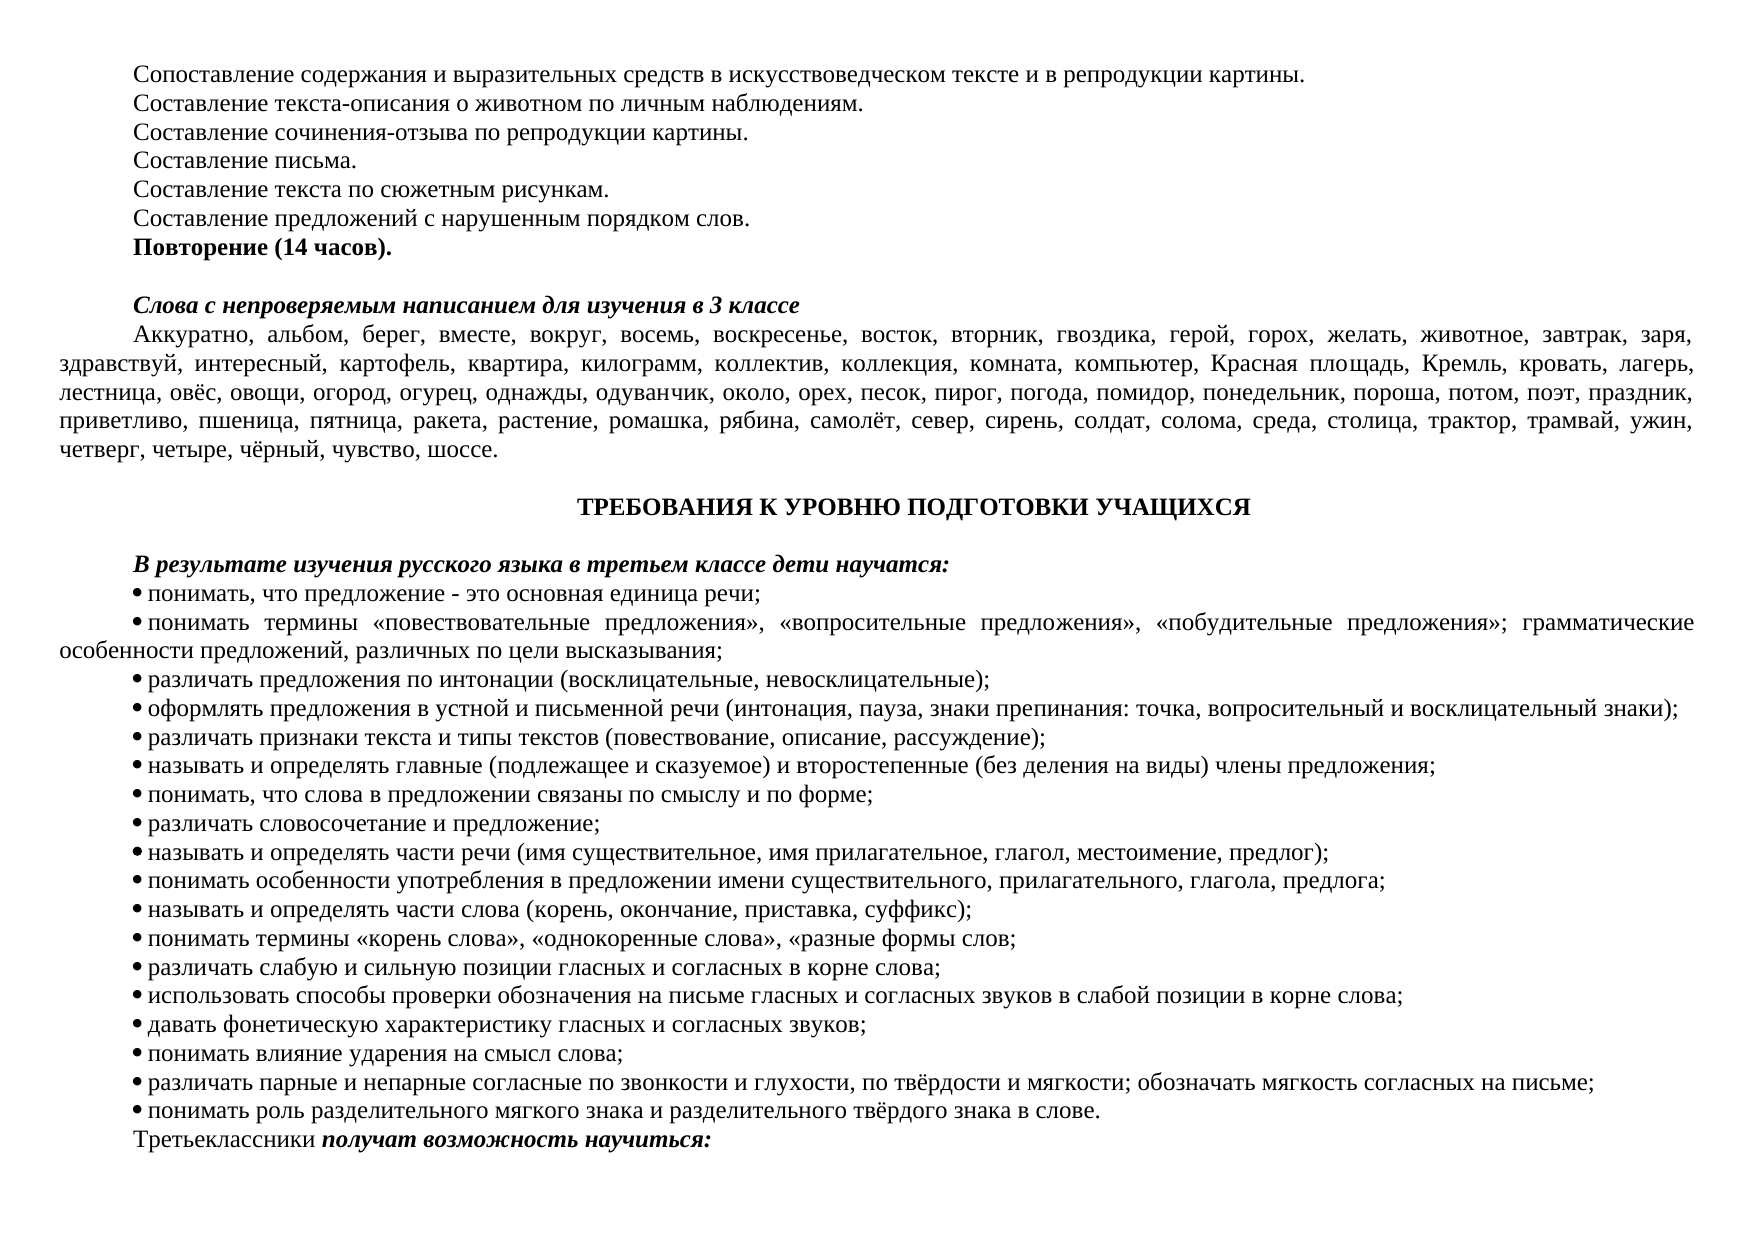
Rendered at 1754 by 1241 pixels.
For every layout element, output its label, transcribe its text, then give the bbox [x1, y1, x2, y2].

list использовать способы проверки обозначения на письме гласных и согласных звуков в слабой позиции в корне слова; [59, 980, 1695, 1009]
text Составление текста-описания o животном по личным наблюдениям. [59, 88, 1695, 117]
list различать предложения по интонации (восклицательные, невосклицательные); [59, 664, 1695, 693]
list оформлять предложения в устной и письменной речи (интонация, пауза, знаки препинания: точка, вопросительный и восклицательный знаки); [59, 693, 1695, 722]
list различать слабую и сильную позиции гласных и согласных в корне слова; [59, 952, 1695, 980]
text Третьеклассники получат возможность научиться: [59, 1124, 1695, 1153]
list понимать роль разделительного мягкого знака и разделительного твёрдого знака в слове. [59, 1095, 1695, 1124]
list различать признаки текста и типы текстов (повествование, описание, рассуждение); [59, 722, 1695, 750]
list понимать влияние ударения на смысл слова; [59, 1038, 1695, 1067]
text Составление текста по сюжетным рисункам. [59, 174, 1695, 203]
list понимать, что слова в предложении связаны по смыслу и по форме; [59, 779, 1695, 808]
text Составление письма. [59, 145, 1695, 174]
list понимать термины «корень слова», «однокоренные слова», «разные формы слов; [59, 923, 1695, 952]
list различать парные и непарные согласные по звонкости и глухости, по твёрдости и мягкости; обозначать мягкость согласных на письме; [59, 1067, 1695, 1095]
text Повторение (14 часов). [59, 232, 1695, 260]
list называть и определять части речи (имя существительное, имя прилагательное, глагол, местоимение, предлог); [59, 837, 1695, 865]
list различать словосочетание и предложение; [59, 808, 1695, 837]
text В результате изучения русского языка в третьем классе дети научатся: [59, 549, 1695, 578]
text Составление предложений c нарушенным порядком слов. [59, 203, 1695, 232]
list давать фонетическую характеристику гласных и согласных звуков; [59, 1009, 1695, 1038]
text Слова с непроверяемым написанием для изучения в 3 классе [59, 290, 1695, 319]
list называть и определять главные (подлежащее и сказуемое) и второстепенные (без деления на виды) члены предложения; [59, 750, 1695, 779]
text Сопоставление содержания и выразительных средств в искусствоведческом тексте и в репродукции картины. [59, 59, 1695, 88]
list понимать термины «повествовательные предложения», «вопросительные предложения», «побудительные предложения»; грамматические особенности предложений, различных по цели высказывания; [59, 607, 1695, 664]
text Требования к уровню подготовки учащихся [59, 492, 1695, 520]
list называть и определять части слова (корень, окончание, приставка, суффикс); [59, 894, 1695, 923]
text Аккуратно, альбом, берег, вместе, вокруг, восемь, воскресенье, восток, вторник, гвоздика, герой, горох, желать, животное, завтрак, заря, здравствуй, интересный, картофель, квартира, килограмм, коллектив, коллекция, комната, компьютер, Красная площадь, Кремль, кровать, лагерь, лестница, овёс, овощи, огород, огурец, однажды, одуванчик, около, орех, песок, пирог, погода, помидор, понедельник, пороша, потом, поэт, праздник, приветливо, пшеница, пятница, ракета, растение, ромашка, рябина, самолёт, север, сирень, солдат, солома, среда, столица, трактор, трамвай, ужин, четверг, четыре, чёрный, чувство, шоссе. [59, 319, 1695, 463]
list понимать, что предложение - это основная единица речи; [59, 578, 1695, 607]
list понимать особенности употребления в предложении имени существительного, прилагательного, глагола, предлога; [59, 865, 1695, 894]
text Составление сочинения-отзыва по репродукции картины. [59, 117, 1695, 145]
